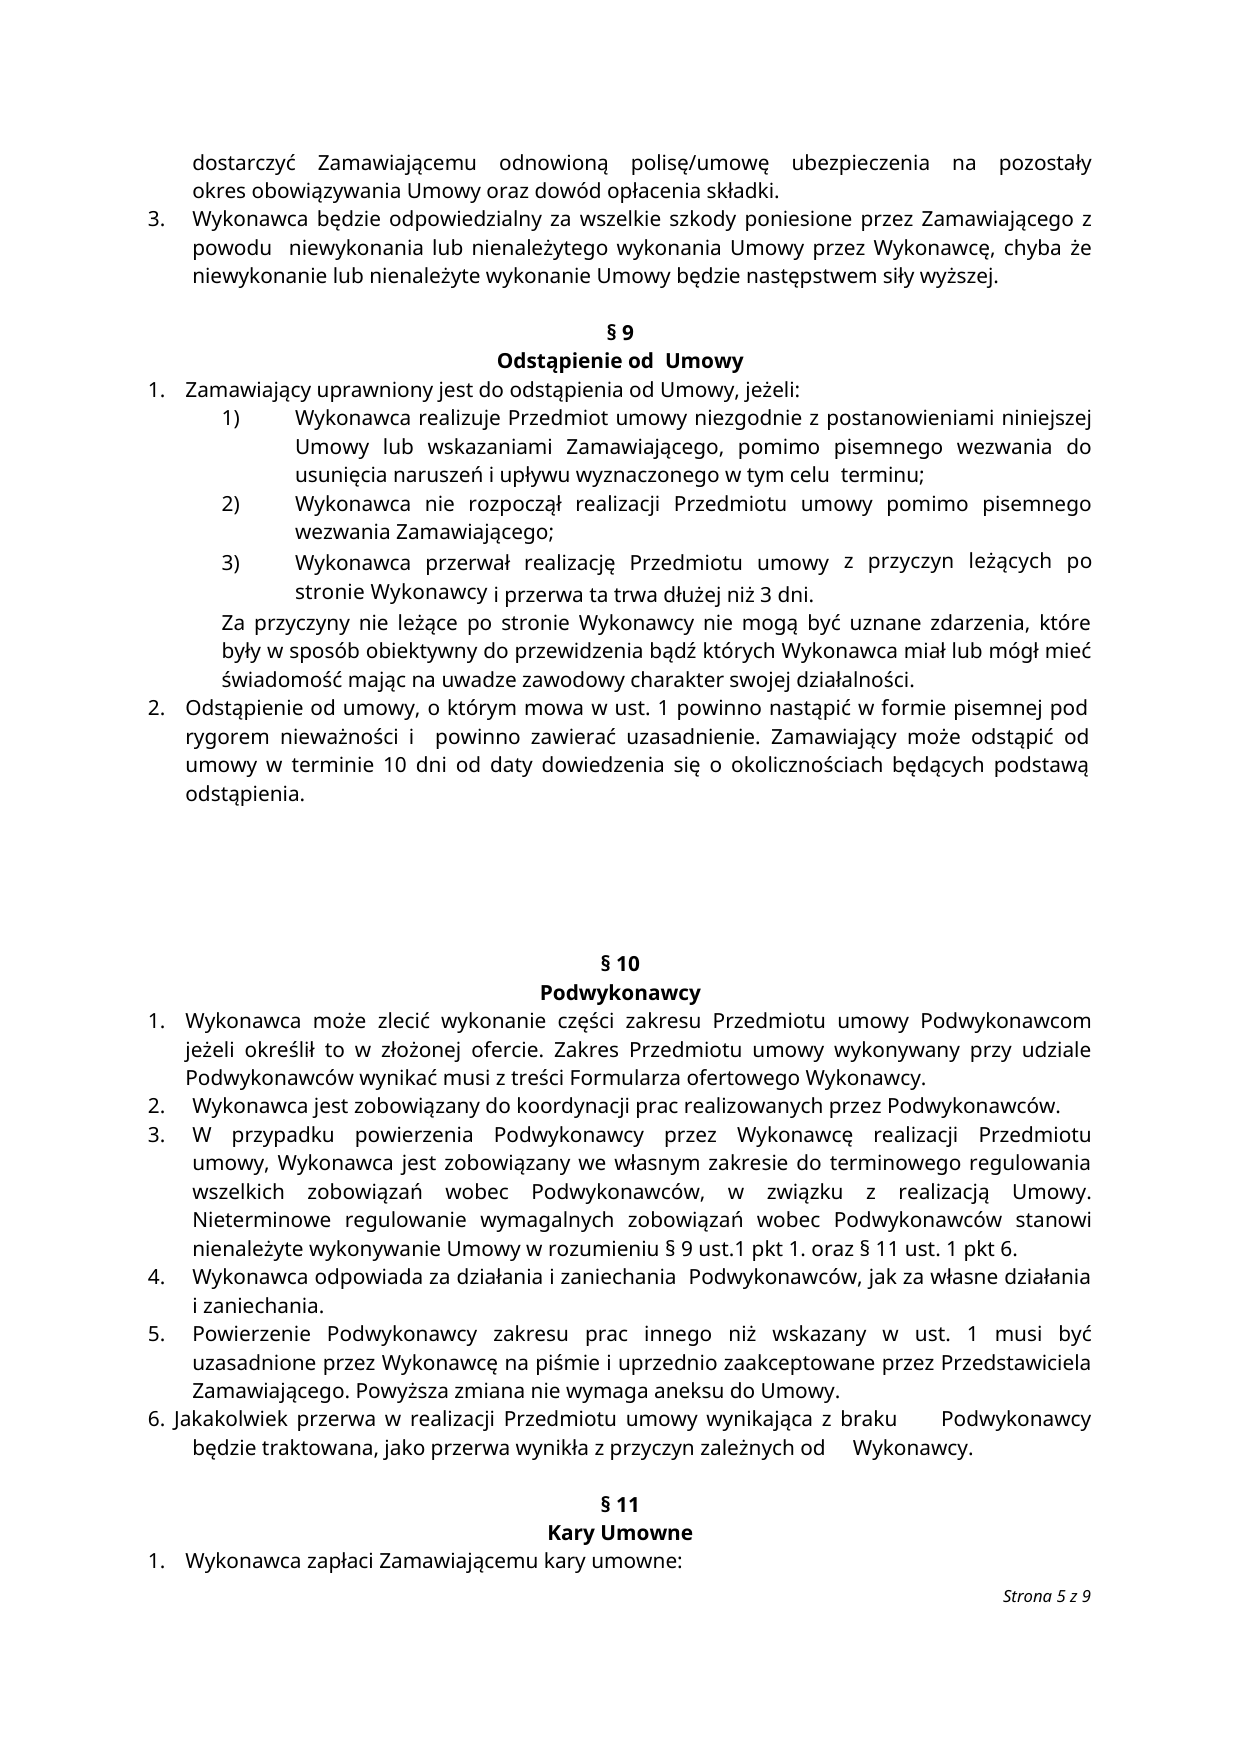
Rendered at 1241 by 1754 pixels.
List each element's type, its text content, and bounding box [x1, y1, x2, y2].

list Wykonawca może zlecić wykonanie części zakresu Przedmiotu umowy Podwykonawcom jeżeli określił to w złożonej ofercie. Zakres Przedmiotu umowy wykonywany przy udziale Podwykonawców wynikać musi z treści Formularza ofertowego Wykonawcy. [148, 1006, 1093, 1092]
text § 9 [148, 318, 1093, 347]
text Odstąpienie od Umowy [148, 347, 1093, 375]
list Wykonawca nie rozpoczął realizacji Przedmiotu umowy pomimo pisemnego wezwania Zamawiającego; [221, 489, 1093, 546]
text 2. Odstąpienie od umowy, o którym mowa w ust. 1 powinno nastąpić w formie pisemnej pod rygorem nieważności i powinno zawierać uzasadnienie. Zamawiający może odstąpić od umowy w terminie 10 dni od daty dowiedzenia się o okolicznościach będących podstawą odstąpienia. [148, 693, 1090, 807]
list Wykonawca będzie odpowiedzialny za wszelkie szkody poniesione przez Zamawiającego z powodu niewykonania lub nienależytego wykonania Umowy przez Wykonawcę, chyba że niewykonanie lub nienależyte wykonanie Umowy będzie następstwem siły wyższej. [148, 204, 1093, 290]
text Kary Umowne [148, 1518, 1093, 1547]
text § 11 [148, 1490, 1093, 1518]
text 6. Jakakolwiek przerwa w realizacji Przedmiotu umowy wynikająca z braku Podwykonawcy będzie traktowana, jako przerwa wynikła z przyczyn zależnych od Wykonawcy. [148, 1404, 1093, 1461]
list Wykonawca zapłaci Zamawiającemu kary umowne: [148, 1547, 1093, 1575]
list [192, 148, 1093, 204]
text 1. Zamawiający uprawniony jest do odstąpienia od Umowy, jeżeli: [148, 375, 1093, 403]
text 3. W przypadku powierzenia Podwykonawcy przez Wykonawcę realizacji Przedmiotu umowy, Wykonawca jest zobowiązany we własnym zakresie do terminowego regulowania wszelkich zobowiązań wobec Podwykonawców, w związku z realizacją Umowy. Nieterminowe regulowanie wymagalnych zobowiązań wobec Podwykonawców stanowi nienależyte wykonywanie Umowy w rozumieniu § 9 ust.1 pkt 1. oraz § 11 ust. 1 pkt 6. [148, 1120, 1093, 1262]
list Wykonawca przerwał realizację Przedmiotu umowy z przyczyn leżących po stronie Wykonawcy i przerwa ta trwa dłużej niż 3 dni. [221, 546, 1093, 608]
text 5. Powierzenie Podwykonawcy zakresu prac innego niż wskazany w ust. 1 musi być uzasadnione przez Wykonawcę na piśmie i uprzednio zaakceptowane przez Przedstawiciela Zamawiającego. Powyższa zmiana nie wymaga aneksu do Umowy. [148, 1319, 1093, 1404]
text 2. Wykonawca jest zobowiązany do koordynacji prac realizowanych przez Podwykonawców. [148, 1092, 1093, 1120]
text Za przyczyny nie leżące po stronie Wykonawcy nie mogą być uznane zdarzenia, które były w sposób obiektywny do przewidzenia bądź których Wykonawca miał lub mógł mieć świadomość mając na uwadze zawodowy charakter swojej działalności. [221, 608, 1093, 693]
text Podwykonawcy [148, 978, 1093, 1006]
list Wykonawca realizuje Przedmiot umowy niezgodnie z postanowieniami niniejszej Umowy lub wskazaniami Zamawiającego, pomimo pisemnego wezwania do usunięcia naruszeń i upływu wyznaczonego w tym celu terminu; [221, 403, 1093, 489]
text 4. Wykonawca odpowiada za działania i zaniechania Podwykonawców, jak za własne działania i zaniechania. [148, 1262, 1093, 1319]
text § 10 [148, 949, 1093, 978]
